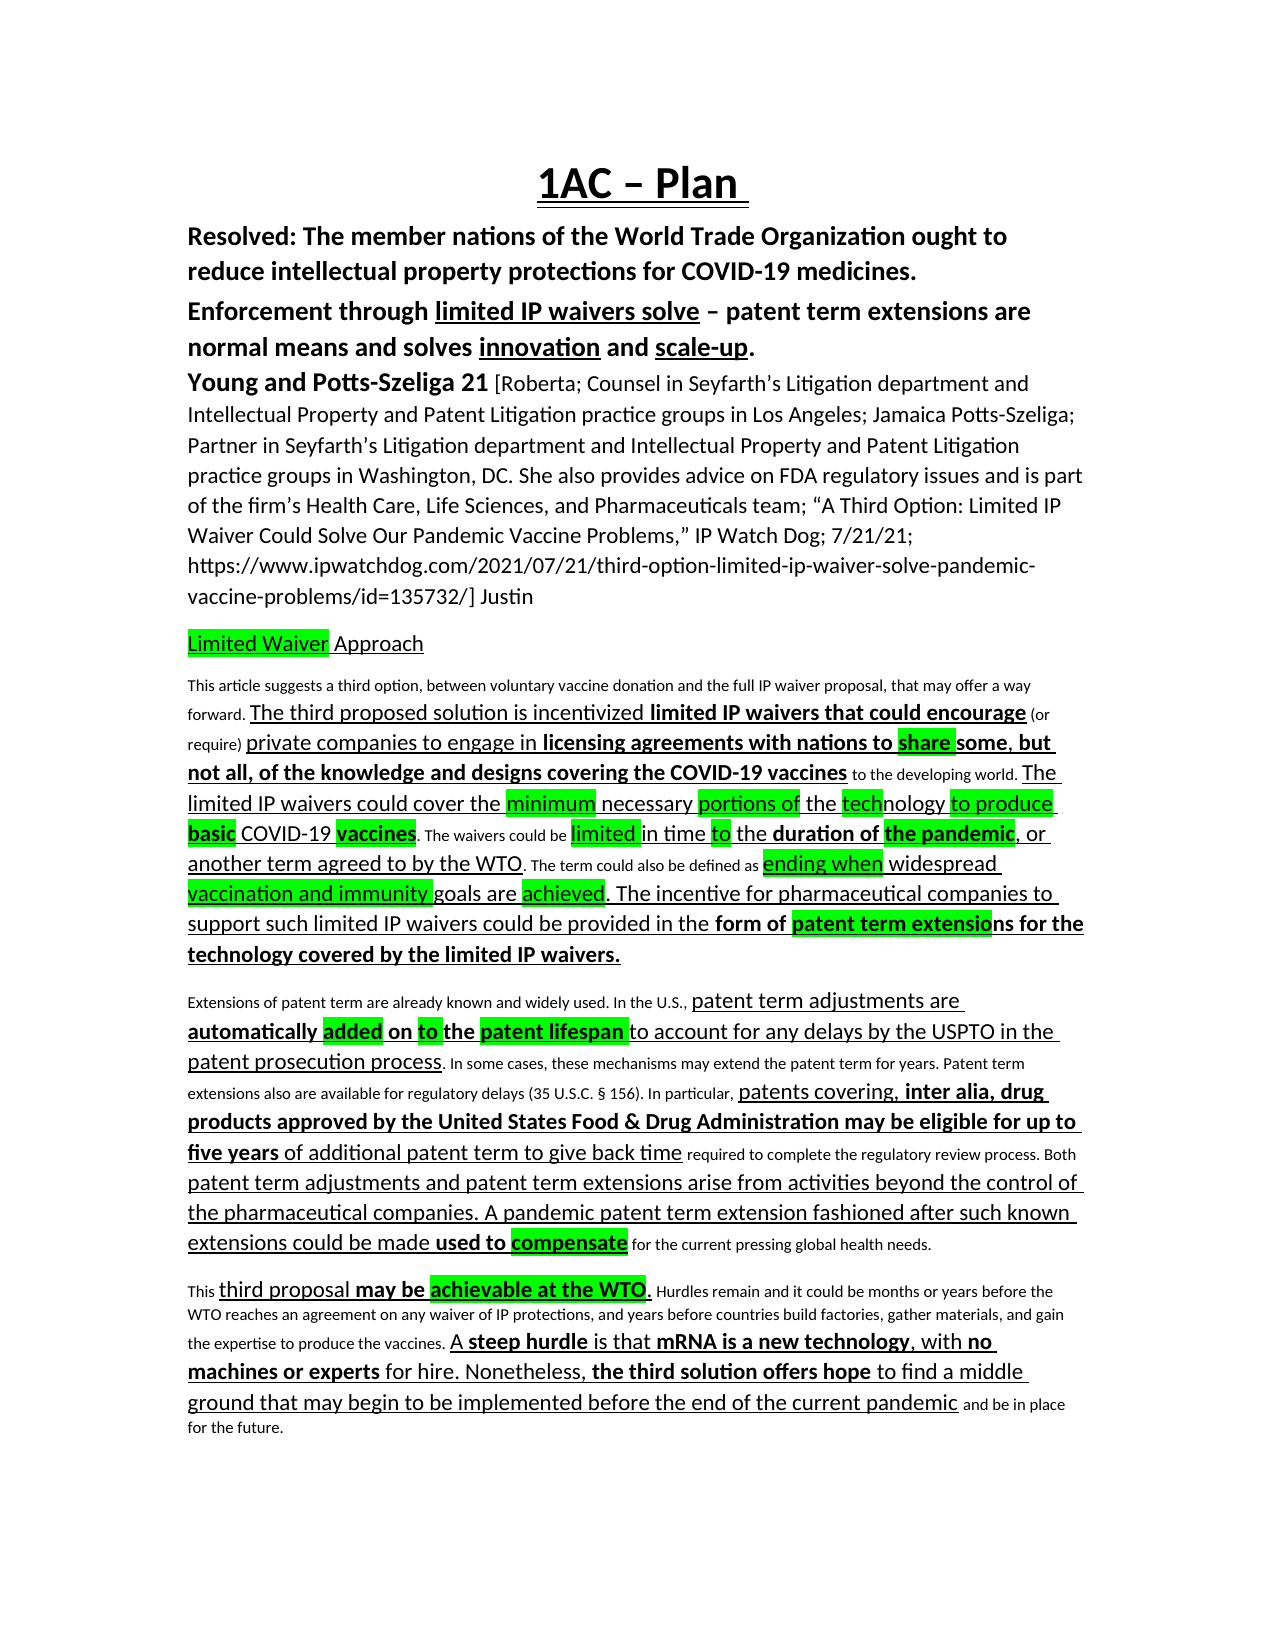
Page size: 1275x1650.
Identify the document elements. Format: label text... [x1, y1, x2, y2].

text This article suggests a third option, between voluntary vaccine donation and the full IP waiver proposal, that may offer a way forward. The third proposed solution is incentivized limited IP waivers that could encourage (or require) private companies to engage in licensing agreements with nations to share some, but not all, of the knowledge and designs covering the COVID-19 vaccines to the developing world. The limited IP waivers could cover the minimum necessary portions of the technology to produce basic COVID-19 vaccines. The waivers could be limited in time to the duration of the pandemic, or another term agreed to by the WTO. The term could also be defined as ending when widespread vaccination and immunity goals are achieved. The incentive for pharmaceutical companies to support such limited IP waivers could be provided in the form of patent term extensions for the technology covered by the limited IP waivers. [187, 676, 1087, 968]
text Limited Waiver Approach [329, 629, 1087, 657]
text Extensions of patent term are already known and widely used. In the U.S., patent term adjustments are automatically added on to the patent lifespan to account for any delays by the USPTO in the patent prosecution process. In some cases, these mechanisms may extend the patent term for years. Patent term extensions also are available for regulatory delays (35 U.S.C. § 156). In particular, patents covering, inter alia, drug products approved by the United States Food & Drug Administration may be eligible for up to five years of additional patent term to give back time required to complete the regulatory review process. Both patent term adjustments and patent term extensions arise from activities beyond the control of the pharmaceutical companies. A pandemic patent term extension fashioned after such known extensions could be made used to compensate for the current pressing global health needs. [187, 987, 1087, 1256]
subtitle 1AC – Plan [187, 154, 1087, 210]
subtitle Resolved: The member nations of the World Trade Organization ought to reduce intellectual property protections for COVID-19 medicines. [187, 219, 1087, 287]
text This third proposal may be achievable at the WTO. Hurdles remain and it could be months or years before the WTO reaches an agreement on any waiver of IP protections, and years before countries build factories, gather materials, and gain the expertise to produce the vaccines. A steep hurdle is that mRNA is a new technology, with no machines or experts for hire. Nonetheless, the third solution offers hope to find a middle ground that may begin to be implemented before the end of the current pandemic and be in place for the future. [187, 1275, 1087, 1437]
subtitle Enforcement through limited IP waivers solve – patent term extensions are normal means and solves innovation and scale-up. [187, 294, 1087, 363]
text Young and Potts-Szeliga 21 [Roberta; Counsel in Seyfarth’s Litigation department and Intellectual Property and Patent Litigation practice groups in Los Angeles; Jamaica Potts-Szeliga; Partner in Seyfarth’s Litigation department and Intellectual Property and Patent Litigation practice groups in Washington, DC. She also provides advice on FDA regulatory issues and is part of the firm’s Health Care, Life Sciences, and Pharmaceuticals team; “A Third Option: Limited IP Waiver Could Solve Our Pandemic Vaccine Problems,” IP Watch Dog; 7/21/21; https://www.ipwatchdog.com/2021/07/21/third-option-limited-ip-waiver-solve-pandemic-vaccine-problems/id=135732/] Justin [187, 365, 1087, 610]
